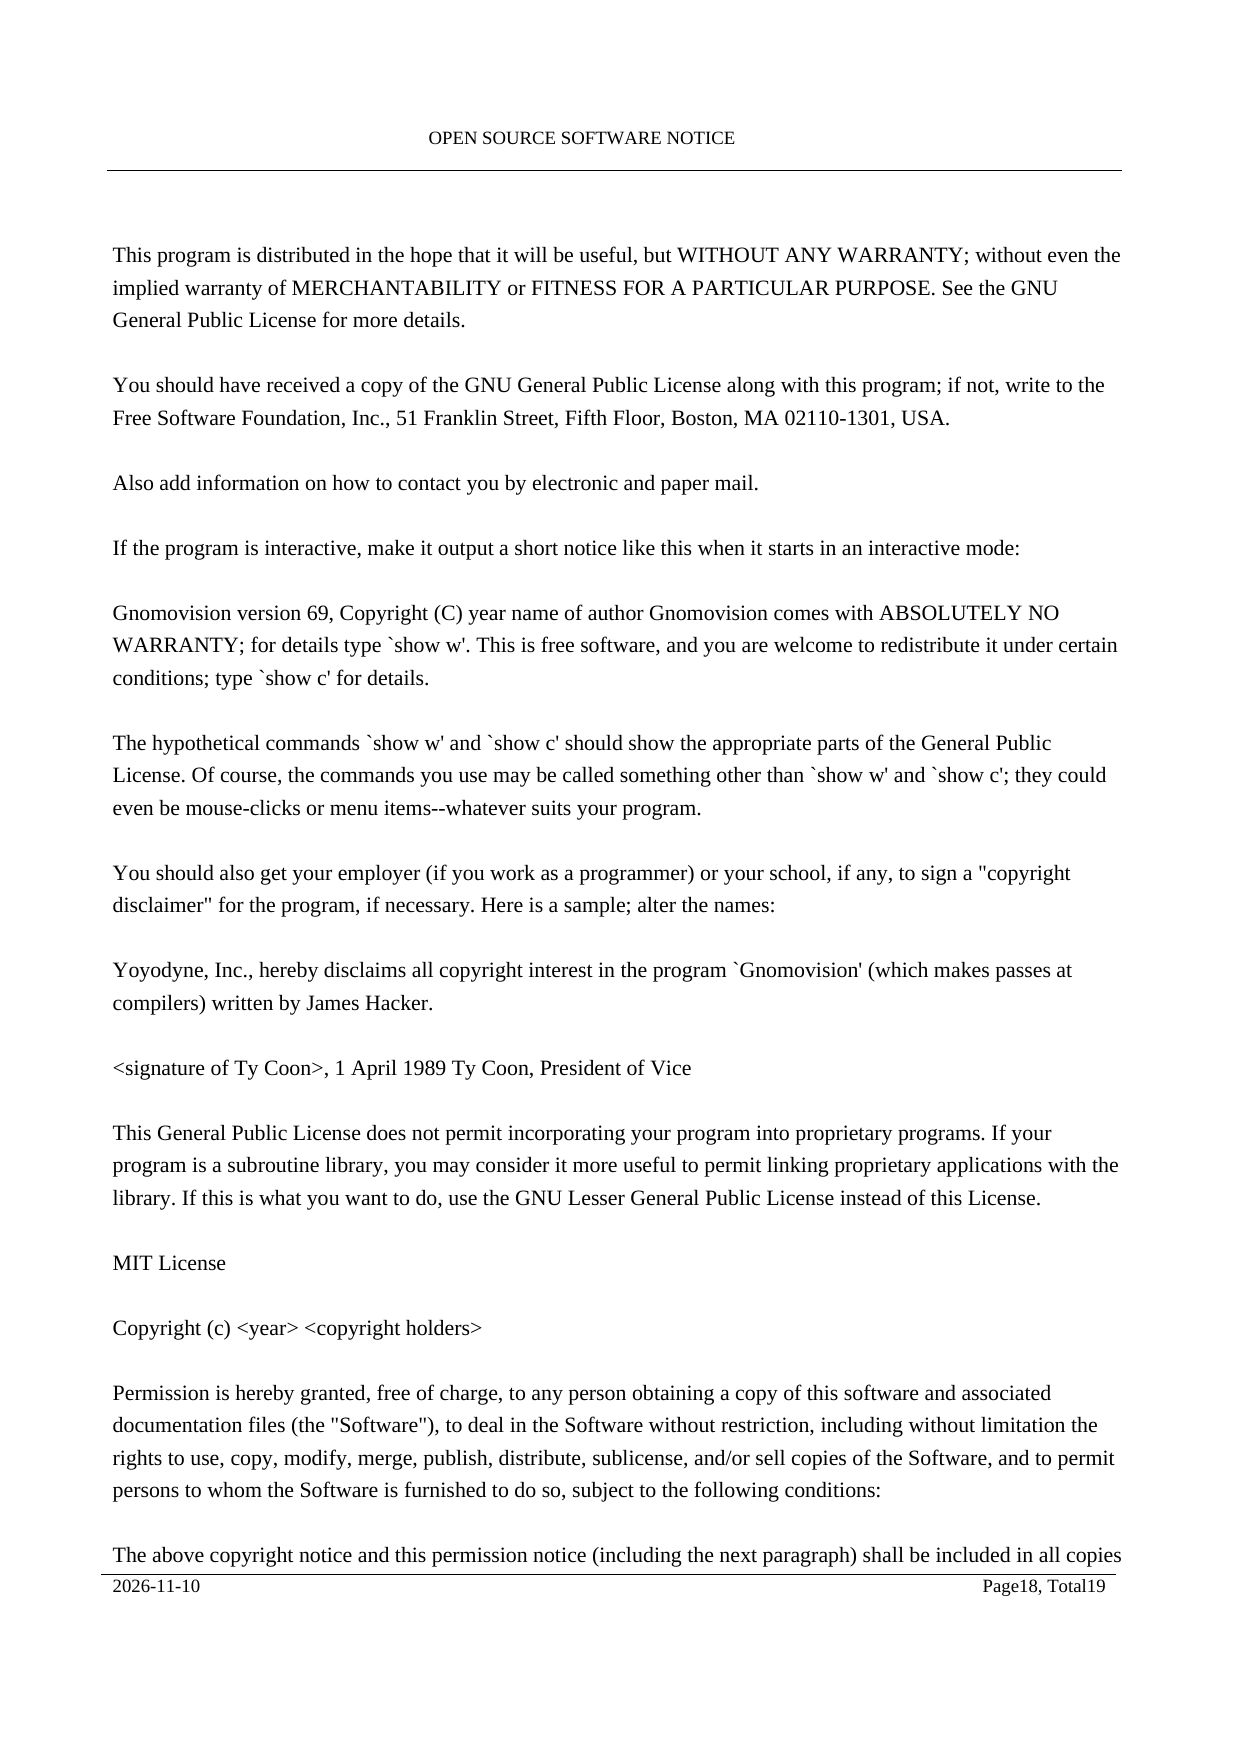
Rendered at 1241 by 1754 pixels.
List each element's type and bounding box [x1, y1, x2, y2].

text [112, 206, 1128, 1571]
